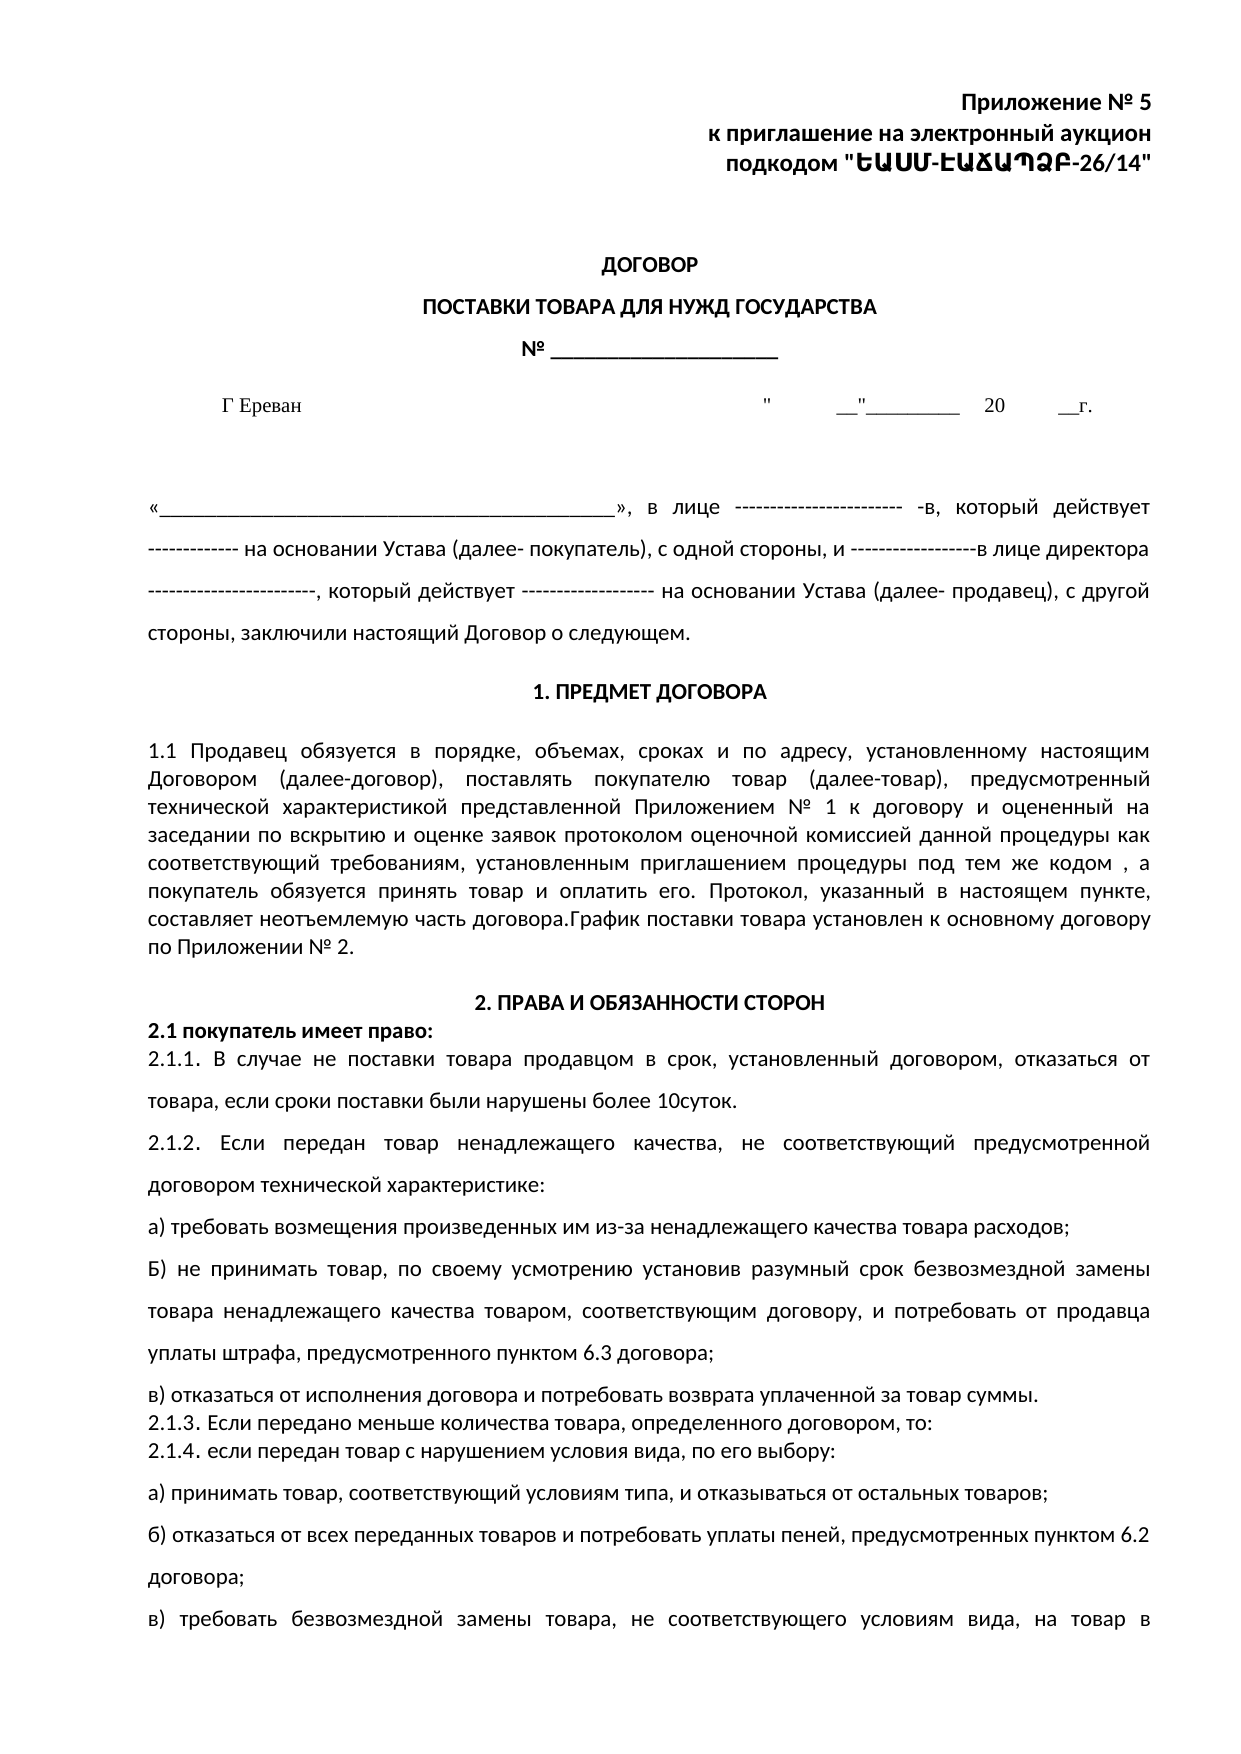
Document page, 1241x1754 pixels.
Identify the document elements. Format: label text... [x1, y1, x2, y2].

list 2. ПРАВА И ОБЯЗАННОСТИ СТОРОН [148, 988, 1152, 1016]
text к приглашение на электронный аукцион [177, 117, 1152, 147]
table_header Г Ереван [136, 393, 620, 434]
text 2.1 покупатель имеет право: [148, 1016, 1152, 1044]
list б) отказаться от всех переданных товаров и потребовать уплаты пеней, предусмотренных пунктом 6.2 договора; [148, 1520, 1152, 1590]
text № ____________________ [148, 334, 1152, 362]
table_header " __"_________ 20 __г. [620, 393, 1104, 434]
text подкодом "ԵԱՍՄ-ԷԱՃԱՊՁԲ-26/14" [177, 147, 1152, 178]
text 1. ПРЕДМЕТ ДОГОВОРА [148, 677, 1152, 705]
list 2.1.1․ В случае не поставки товара продавцом в срок, установленный договором, отказаться от товара, если сроки поставки были нарушены более 10суток. [148, 1044, 1152, 1114]
text ДОГОВОР [148, 251, 1152, 278]
list а) требовать возмещения произведенных им из-за ненадлежащего качества товара расходов; [148, 1212, 1152, 1240]
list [148, 1604, 1152, 1632]
text «________________________________________», в лице ------------------------ -в, который действует ------------- на основании Устава (далее- покупатель), с одной стороны, и ------------------в лице директора ------------------------, который действует ------------------- на основании Устава (далее- продавец), с другой стороны, заключили настоящий Договор о следующем. [148, 492, 1152, 646]
text ПОСТАВКИ ТОВАРА ДЛЯ НУЖД ГОСУДАРСТВА [148, 292, 1152, 321]
text 2.1.3․ Если передано меньше количества товара, определенного договором, то: [148, 1408, 1152, 1436]
list 2.1.4․ если передан товар с нарушением условия вида, по его выбору: [148, 1436, 1152, 1464]
text 1.1 Продавец обязуется в порядке, объемах, сроках и по адресу, установленному настоящим Договором (далее-договор), поставлять покупателю товар (далее-товар), предусмотренный технической характеристикой представленной Приложением № 1 к договору и оцененный на заседании по вскрытию и оценке заявок протоколом оценочной комиссией данной процедуры как соответствующий требованиям, установленным приглашением процедуры под тем же кодом , а покупатель обязуется принять товар и оплатить его. Протокол, указанный в настоящем пункте, составляет неотъемлемую часть договора.График поставки товара установлен к основному договору по Приложении № 2. [148, 736, 1152, 960]
list 2.1.2․ Если передан товар ненадлежащего качества, не соответствующий предусмотренной договором технической характеристике: [148, 1128, 1152, 1198]
list Б) не принимать товар, по своему усмотрению установив разумный срок безвозмездной замены товара ненадлежащего качества товаром, соответствующим договору, и потребовать от продавца уплаты штрафа, предусмотренного пунктом 6.3 договора; [148, 1254, 1152, 1366]
list а) принимать товар, соответствующий условиям типа, и отказываться от остальных товаров; [148, 1478, 1152, 1506]
text Приложение № 5 [148, 86, 1152, 117]
text в) отказаться от исполнения договора и потребовать возврата уплаченной за товар суммы. [148, 1380, 1152, 1408]
